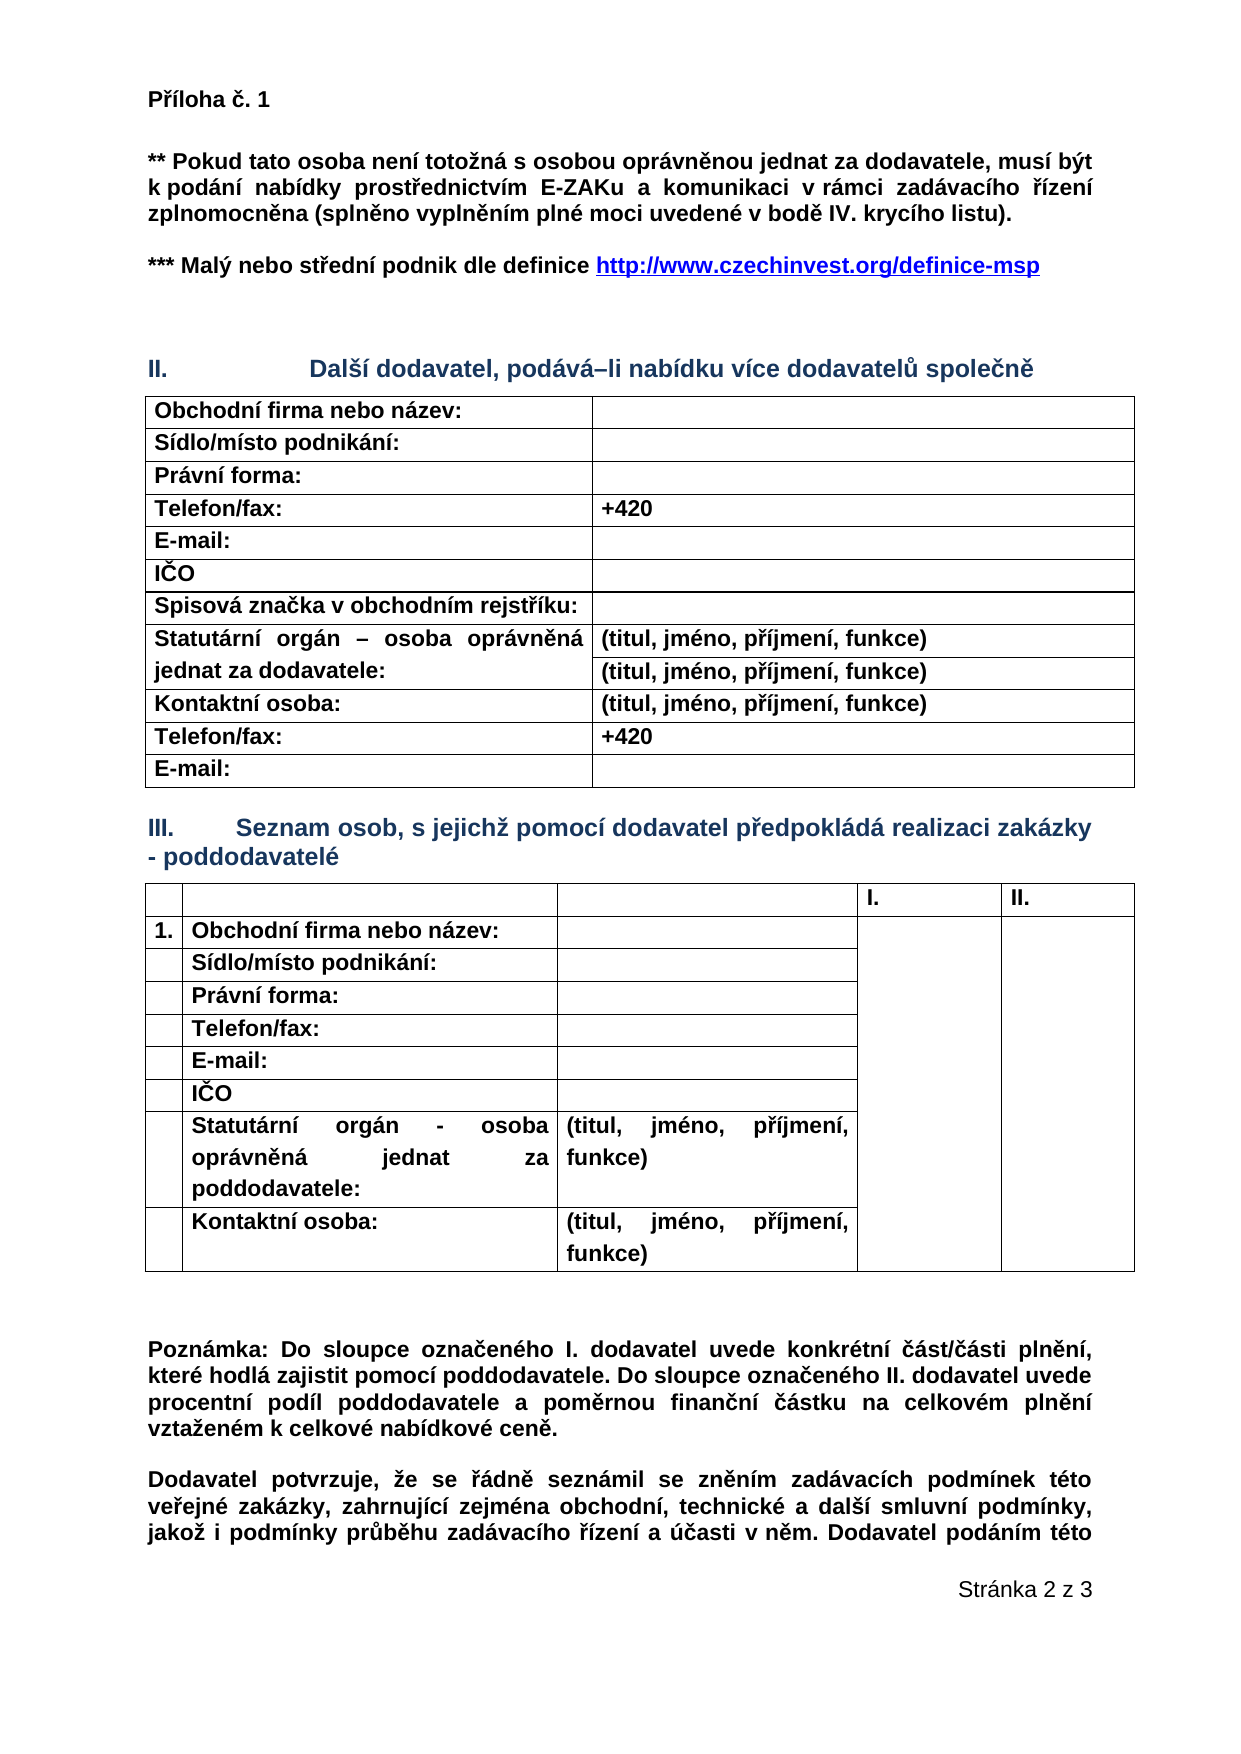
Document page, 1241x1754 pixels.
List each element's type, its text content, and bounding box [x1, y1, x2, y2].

table_cell [558, 949, 857, 981]
table_cell Kontaktní osoba: [146, 690, 592, 722]
table_cell (titul, jméno, příjmení, funkce) [593, 625, 1134, 657]
table_cell [558, 1080, 857, 1111]
table_cell Sídlo/místo podnikání: [146, 429, 592, 461]
table_header [558, 884, 857, 916]
table_cell (titul, jméno, příjmení, funkce) [558, 1208, 857, 1271]
table_header II. [1002, 884, 1134, 916]
table_cell [146, 1015, 182, 1046]
table_cell (titul, jméno, příjmení, funkce) [558, 1112, 857, 1207]
text *** Malý nebo střední podnik dle definice http://www.czechinvest.org/definice-msp [148, 252, 1093, 278]
table_cell [146, 1047, 182, 1079]
table_cell Obchodní firma nebo název: [183, 917, 557, 948]
table_cell Telefon/fax: [146, 495, 592, 526]
table_cell [146, 1080, 182, 1111]
table_cell E-mail: [183, 1047, 557, 1079]
table_cell (titul, jméno, příjmení, funkce) [593, 658, 1134, 689]
table_header Obchodní firma nebo název: [146, 397, 592, 428]
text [148, 1466, 1093, 1546]
table_cell Statutární orgán - osoba oprávněná jednat za poddodavatele: [183, 1112, 557, 1207]
table_cell Telefon/fax: [146, 723, 592, 754]
table_cell 1. [146, 917, 182, 948]
table_cell Právní forma: [183, 982, 557, 1013]
table_cell Telefon/fax: [183, 1015, 557, 1046]
table_header [146, 884, 182, 916]
table_cell [593, 429, 1134, 461]
text ** Pokud tato osoba není totožná s osobou oprávněnou jednat za dodavatele, musí být k podání nabídky prostřednictvím E-ZAKu a komunikaci v rámci zadávacího řízení zplnomocněna (splněno vyplněním plné moci uvedené v bodě IV. krycího listu). [148, 148, 1093, 227]
table_cell [558, 1015, 857, 1046]
subtitle Další dodavatel, podává–li nabídku více dodavatelů společně [148, 354, 1093, 383]
table_header [593, 397, 1134, 428]
subtitle Seznam osob, s jejichž pomocí dodavatel předpokládá realizaci zakázky - poddodavatelé [148, 813, 1093, 871]
table_header [183, 884, 557, 916]
table_cell [146, 949, 182, 981]
table_cell [558, 1047, 857, 1079]
table_cell Právní forma: [146, 462, 592, 493]
table_cell [593, 593, 1134, 624]
table_cell [558, 917, 857, 948]
table_cell [593, 755, 1134, 787]
table_cell [858, 917, 1001, 1271]
table_cell [1002, 917, 1134, 1271]
table_cell [146, 1208, 182, 1271]
table_cell E-mail: [146, 527, 592, 559]
table_cell E-mail: [146, 755, 592, 787]
text Poznámka: Do sloupce označeného I. dodavatel uvede konkrétní část/části plnění, které hodlá zajistit pomocí poddodavatele. Do sloupce označeného II. dodavatel uvede procentní podíl poddodavatele a poměrnou finanční částku na celkovém plnění vztaženém k celkové nabídkové ceně. [148, 1336, 1093, 1441]
table_cell IČO [146, 560, 592, 591]
table_cell [558, 982, 857, 1013]
table_cell Statutární orgán – osoba oprávněná jednat za dodavatele: [146, 625, 592, 689]
table_cell +420 [593, 495, 1134, 526]
table_cell [593, 527, 1134, 559]
table_cell (titul, jméno, příjmení, funkce) [593, 690, 1134, 722]
table_cell [593, 462, 1134, 493]
table_cell Sídlo/místo podnikání: [183, 949, 557, 981]
table_cell IČO [183, 1080, 557, 1111]
table_cell Kontaktní osoba: [183, 1208, 557, 1271]
table_cell +420 [593, 723, 1134, 754]
table_cell [146, 1112, 182, 1207]
table_cell [146, 982, 182, 1013]
table_header I. [858, 884, 1001, 916]
table_cell Spisová značka v obchodním rejstříku: [146, 593, 592, 624]
table_cell [593, 560, 1134, 591]
